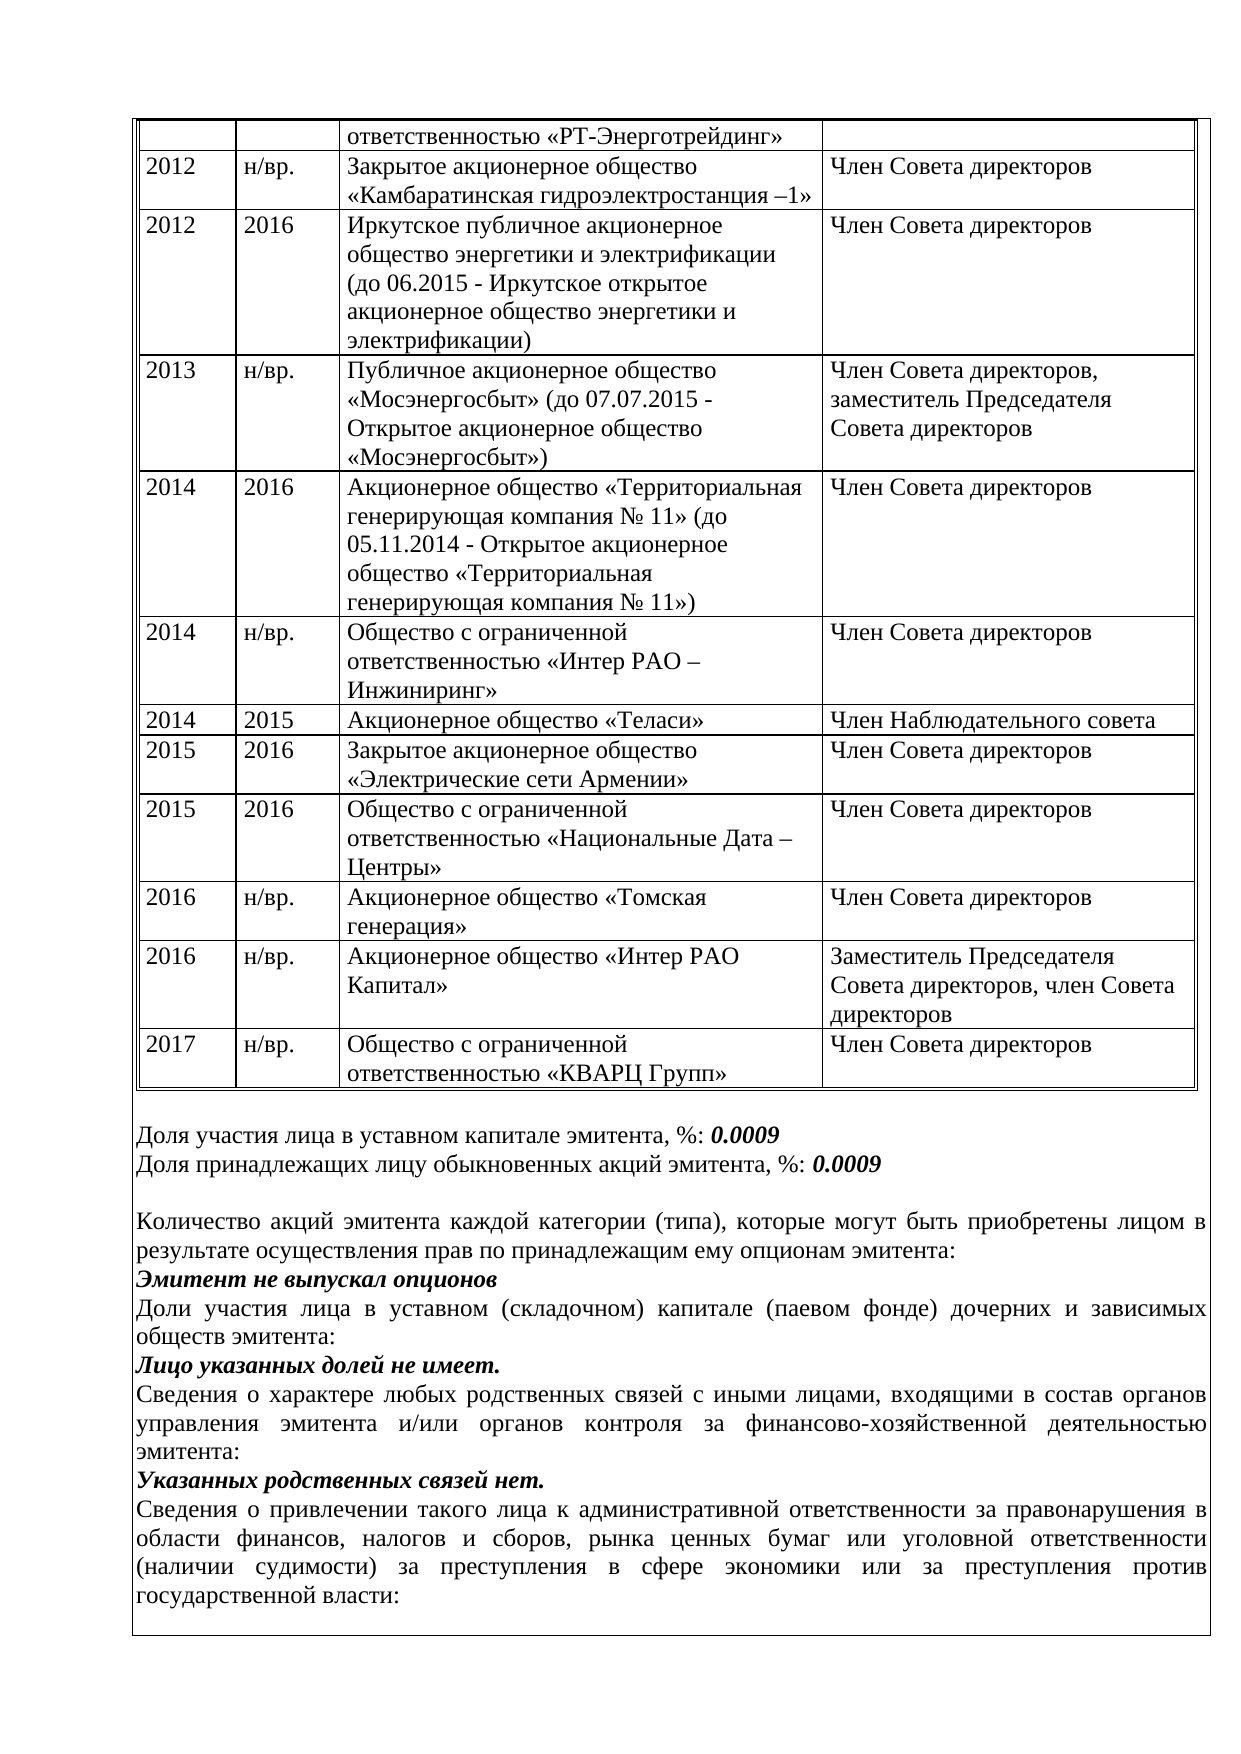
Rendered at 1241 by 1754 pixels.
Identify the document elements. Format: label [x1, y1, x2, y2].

table_cell [133, 119, 1210, 1635]
